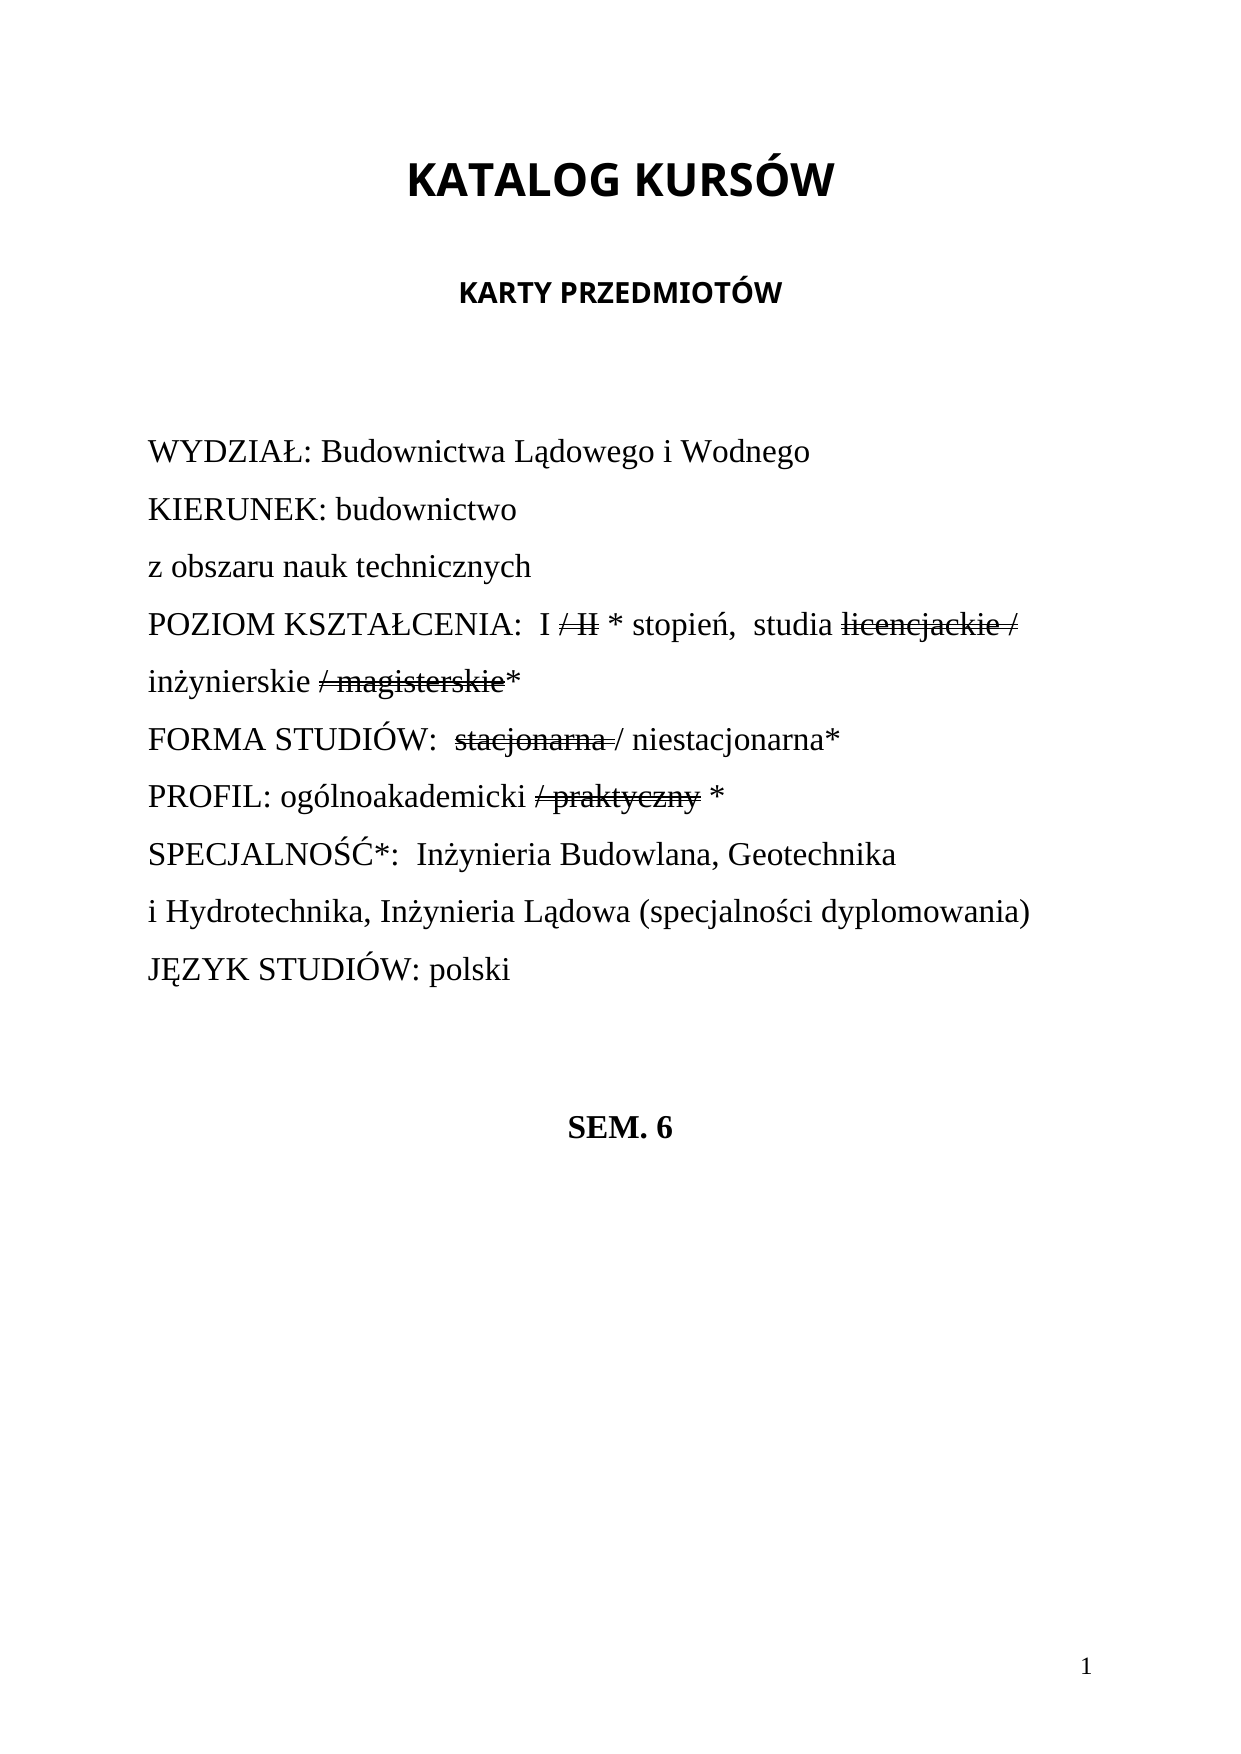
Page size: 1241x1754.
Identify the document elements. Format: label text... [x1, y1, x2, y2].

text POZIOM KSZTAŁCENIA: I / II * stopień, studia licencjackie / inżynierskie / magisterskie* [148, 604, 1092, 699]
text PROFIL: ogólnoakademicki / praktyczny * [148, 776, 1092, 814]
text KARTY PRZEDMIOTÓW [148, 272, 1092, 312]
text FORMA STUDIÓW: stacjonarna / niestacjonarna* [148, 719, 1092, 757]
text SPECJALNOŚĆ*: Inżynieria Budowlana, Geotechnika i Hydrotechnika, Inżynieria Lądowa (specjalności dyplomowania) [148, 834, 1092, 929]
text z obszaru nauk technicznych [148, 546, 1092, 584]
text KIERUNEK: budownictwo [148, 489, 1092, 527]
text KATALOG KURSÓW [148, 148, 1092, 210]
text SEM. 6 [148, 1107, 1092, 1146]
text JĘZYK STUDIÓW: polski [148, 949, 1092, 987]
text WYDZIAŁ: Budownictwa Lądowego i Wodnego [148, 431, 1092, 469]
